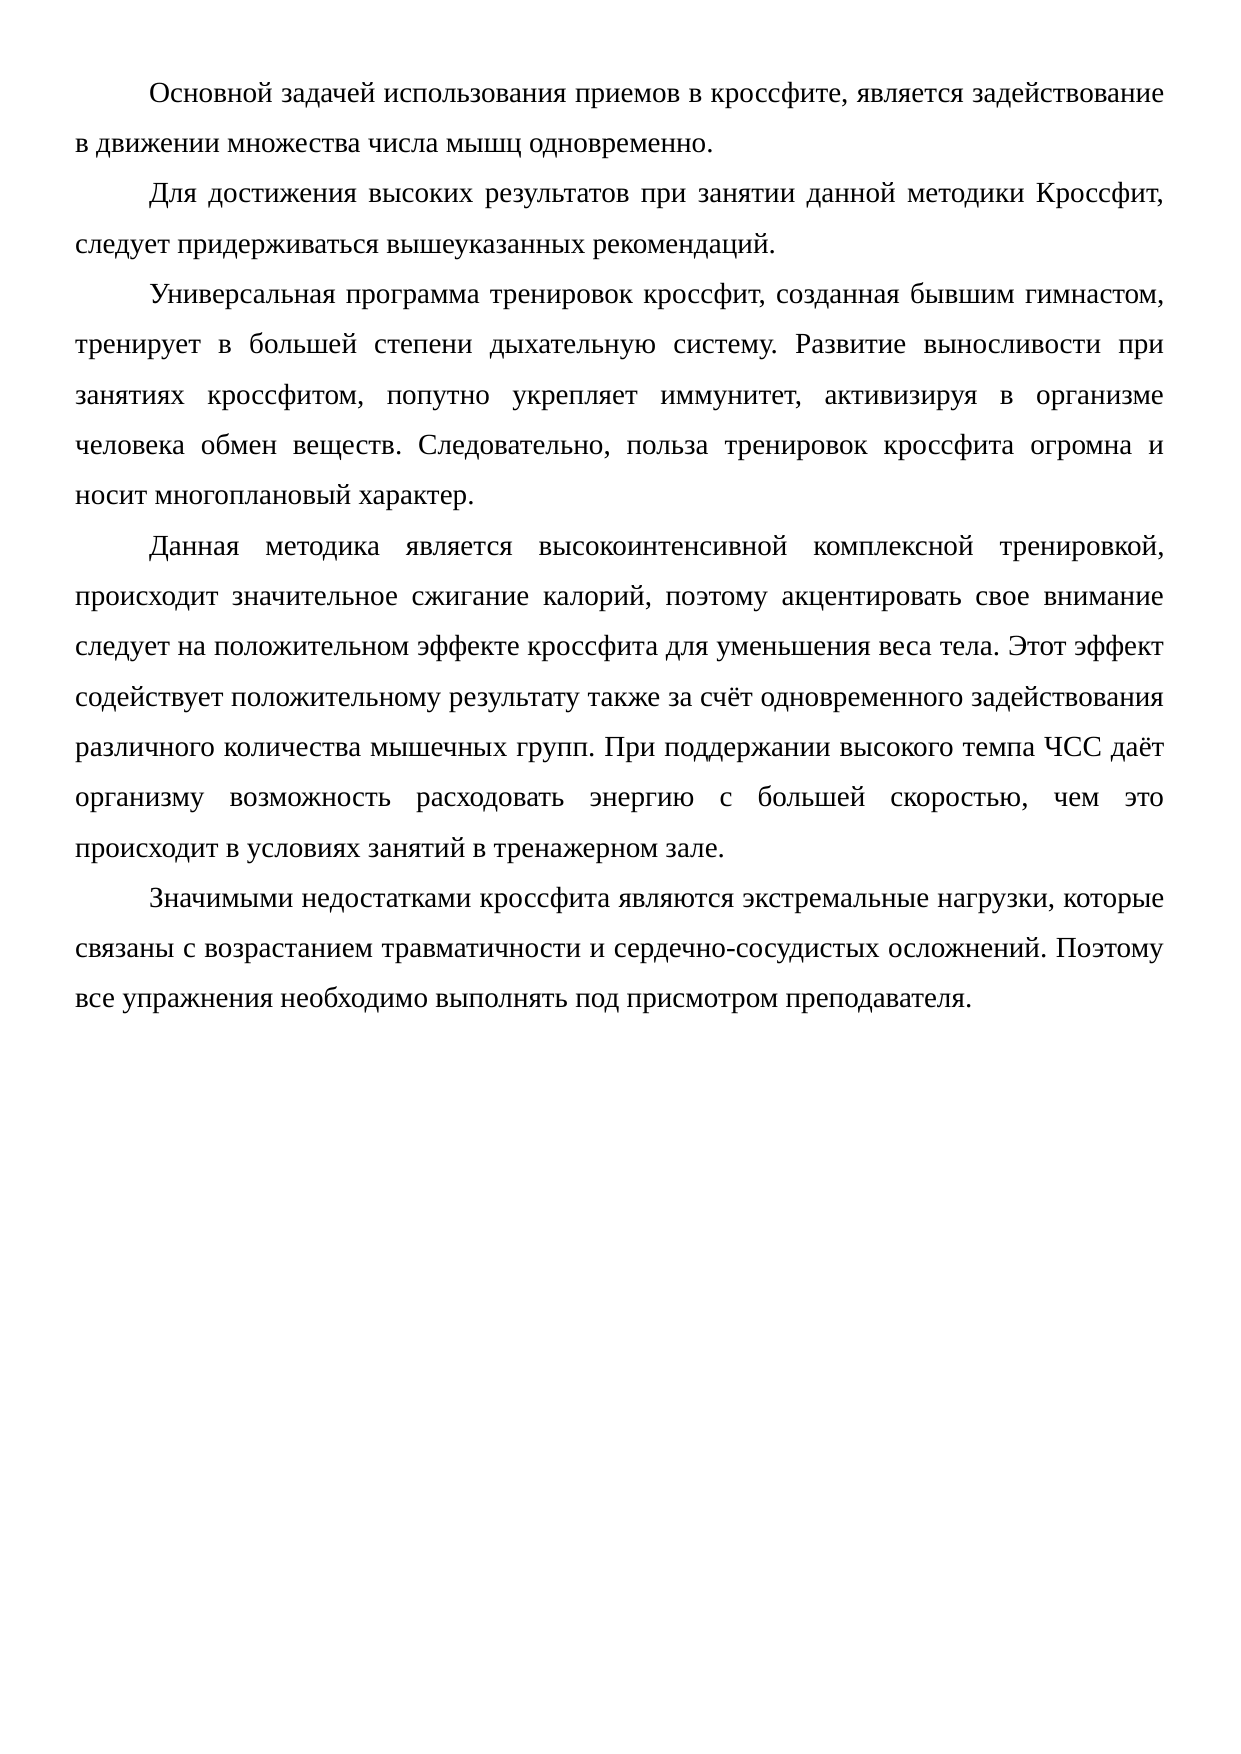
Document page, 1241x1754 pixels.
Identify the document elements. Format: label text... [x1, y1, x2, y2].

text Значимыми недостатками кроссфита являются экстремальные нагрузки, которые связаны с возрастанием травматичности и сердечно-сосудистых осложнений. Поэтому все упражнения необходимо выполнять под присмотром преподавателя. [75, 880, 1165, 1014]
text Данная методика является высокоинтенсивной комплексной тренировкой, происходит значительное сжигание калорий, поэтому акцентировать свое внимание следует на положительном эффекте кроссфита для уменьшения веса тела. Этот эффект содействует положительному результату также за счёт одновременного задействования различного количества мышечных групп. При поддержании высокого темпа ЧСС даёт организму возможность расходовать энергию с большей скоростью, чем это происходит в условиях занятий в тренажерном зале. [75, 528, 1165, 863]
text Для достижения высоких результатов при занятии данной методики Кроссфит, следует придерживаться вышеуказанных рекомендаций. [75, 176, 1165, 259]
text Основной задачей использования приемов в кроссфите, является задействование в движении множества числа мышц одновременно. [75, 75, 1165, 159]
text Универсальная программа тренировок кроссфит, созданная бывшим гимнастом, тренирует в большей степени дыхательную систему. Развитие выносливости при занятиях кроссфитом, попутно укрепляет иммунитет, активизируя в организме человека обмен веществ. Следовательно, польза тренировок кроссфита огромна и носит многоплановый характер. [75, 276, 1165, 511]
